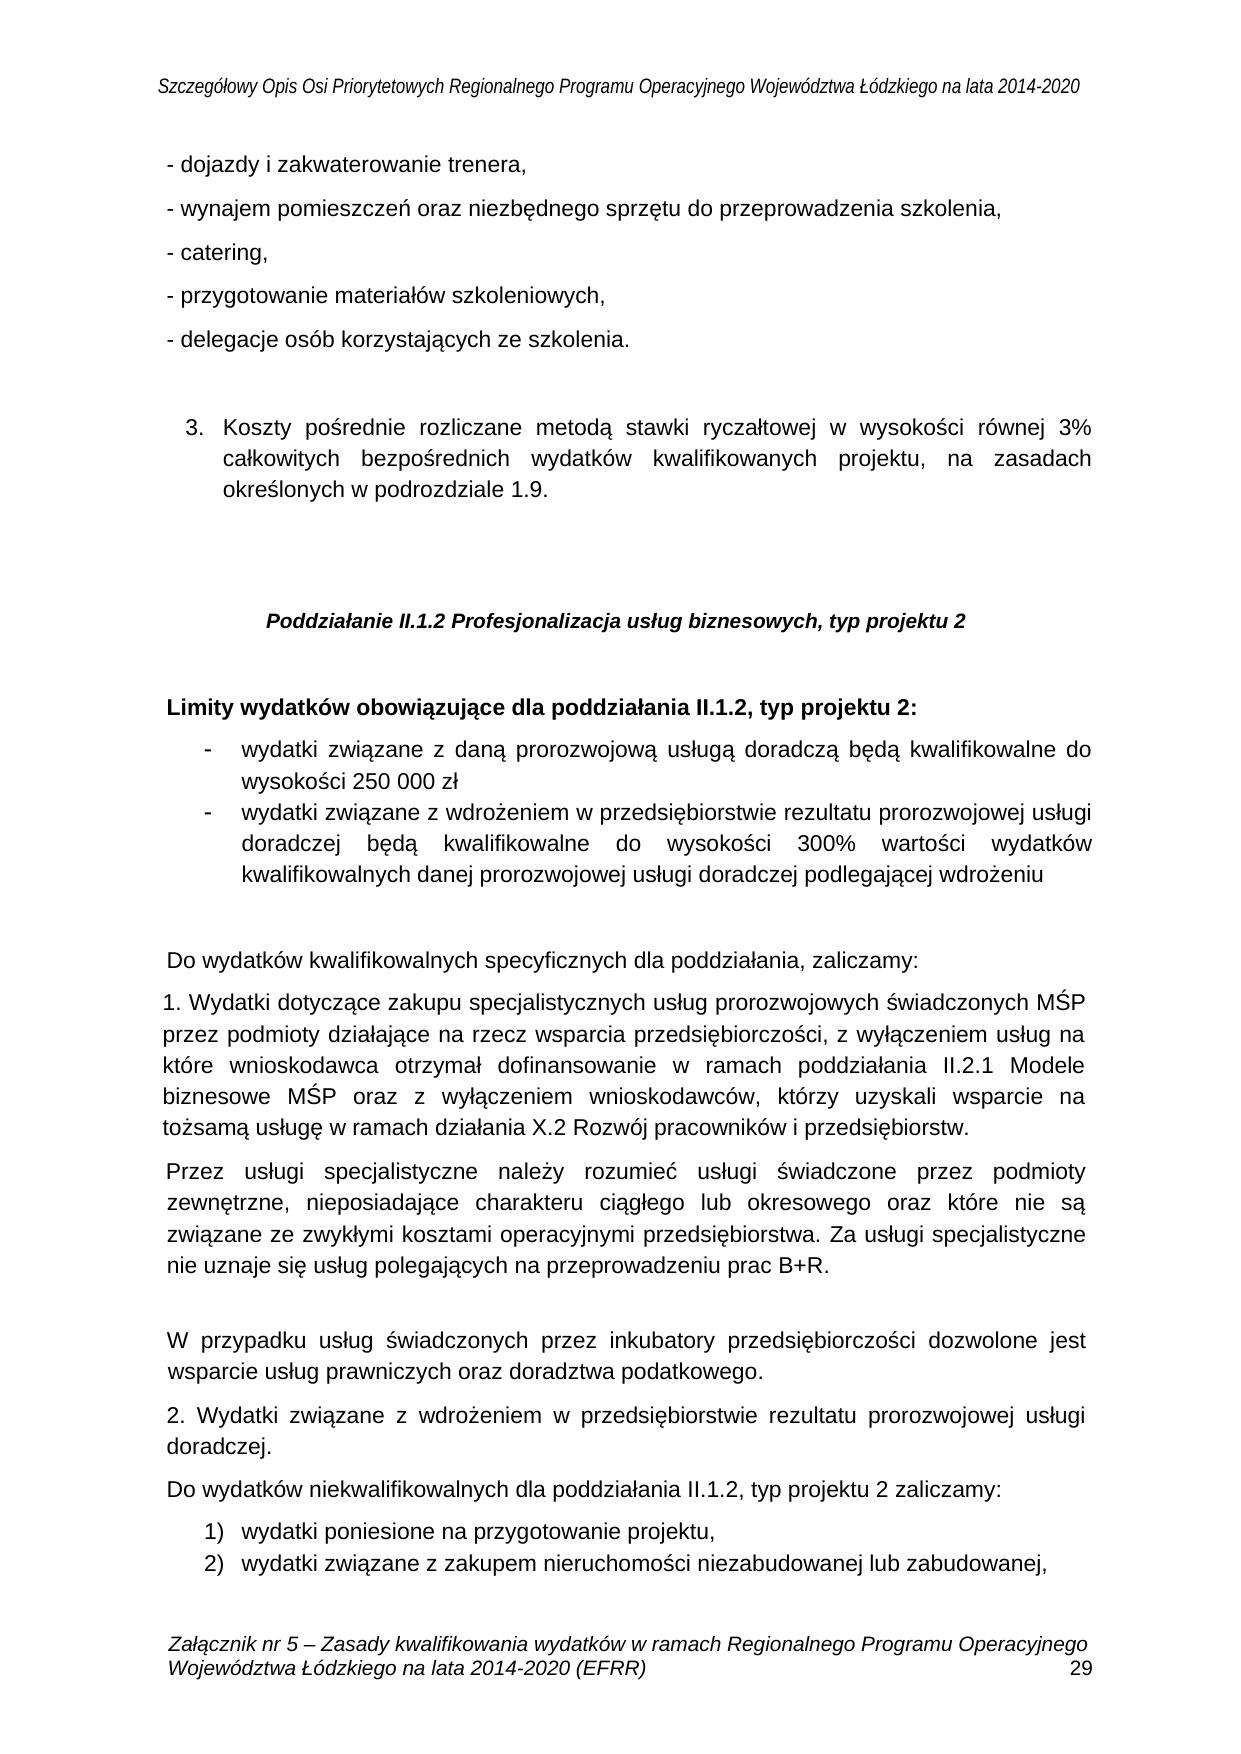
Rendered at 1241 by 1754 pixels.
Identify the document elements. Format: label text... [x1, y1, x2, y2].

text 2. Wydatki związane z wdrożeniem w przedsiębiorstwie rezultatu prorozwojowej usługi doradczej. [166, 1398, 1086, 1461]
list Przez usługi specjalistyczne należy rozumieć usługi świadczone przez podmioty zewnętrzne, nieposiadające charakteru ciągłego lub okresowego oraz które nie są związane ze zwykłymi kosztami operacyjnymi przedsiębiorstwa. Za usługi specjalistyczne nie uznaje się usług polegających na przeprowadzeniu prac B+R. [166, 1154, 1086, 1279]
list wydatki związane z daną prorozwojową usługą doradczą będą kwalifikowalne do wysokości 250 000 zł [204, 733, 1092, 795]
text - catering, [166, 235, 1092, 266]
text 1. Wydatki dotyczące zakupu specjalistycznych usług prorozwojowych świadczonych MŚP przez podmioty działające na rzecz wsparcia przedsiębiorczości, z wyłączeniem usług na które wnioskodawca otrzymał dofinansowanie w ramach poddziałania II.2.1 Modele biznesowe MŚP oraz z wyłączeniem wnioskodawców, którzy uzyskali wsparcie na tożsamą usługę w ramach działania X.2 Rozwój pracowników i przedsiębiorstw. [162, 986, 1086, 1142]
text Limity wydatków obowiązujące dla poddziałania II.1.2, typ projektu 2: [166, 690, 1092, 722]
text - przygotowanie materiałów szkoleniowych, [166, 279, 1092, 310]
text Do wydatków kwalifikowalnych specyficznych dla poddziałania, zaliczamy: [166, 943, 1092, 974]
text - delegacje osób korzystających ze szkolenia. [166, 323, 1092, 354]
text Do wydatków niekwalifikowalnych dla poddziałania II.1.2, typ projektu 2 zaliczamy: [166, 1472, 1092, 1503]
text W przypadku usług świadczonych przez inkubatory przedsiębiorczości dozwolone jest wsparcie usług prawniczych oraz doradztwa podatkowego. [167, 1323, 1086, 1386]
text - wynajem pomieszczeń oraz niezbędnego sprzętu do przeprowadzenia szkolenia, [166, 191, 1092, 223]
list Koszty pośrednie rozliczane metodą stawki ryczałtowej w wysokości równej 3% całkowitych bezpośrednich wydatków kwalifikowanych projektu, na zasadach określonych w podrozdziale 1.9. [185, 410, 1092, 504]
list wydatki poniesione na przygotowanie projektu, [204, 1515, 1092, 1546]
list wydatki związane z wdrożeniem w przedsiębiorstwie rezultatu prorozwojowej usługi doradczej będą kwalifikowalne do wysokości 300% wartości wydatków kwalifikowalnych danej prorozwojowej usługi doradczej podlegającej wdrożeniu [204, 795, 1092, 889]
text - dojazdy i zakwaterowanie trenera, [166, 148, 1092, 179]
list wydatki związane z zakupem nieruchomości niezabudowanej lub zabudowanej, [204, 1546, 1092, 1577]
subtitle Poddziałanie II.1.2 Profesjonalizacja usług biznesowych, typ projektu 2 [148, 604, 1086, 635]
